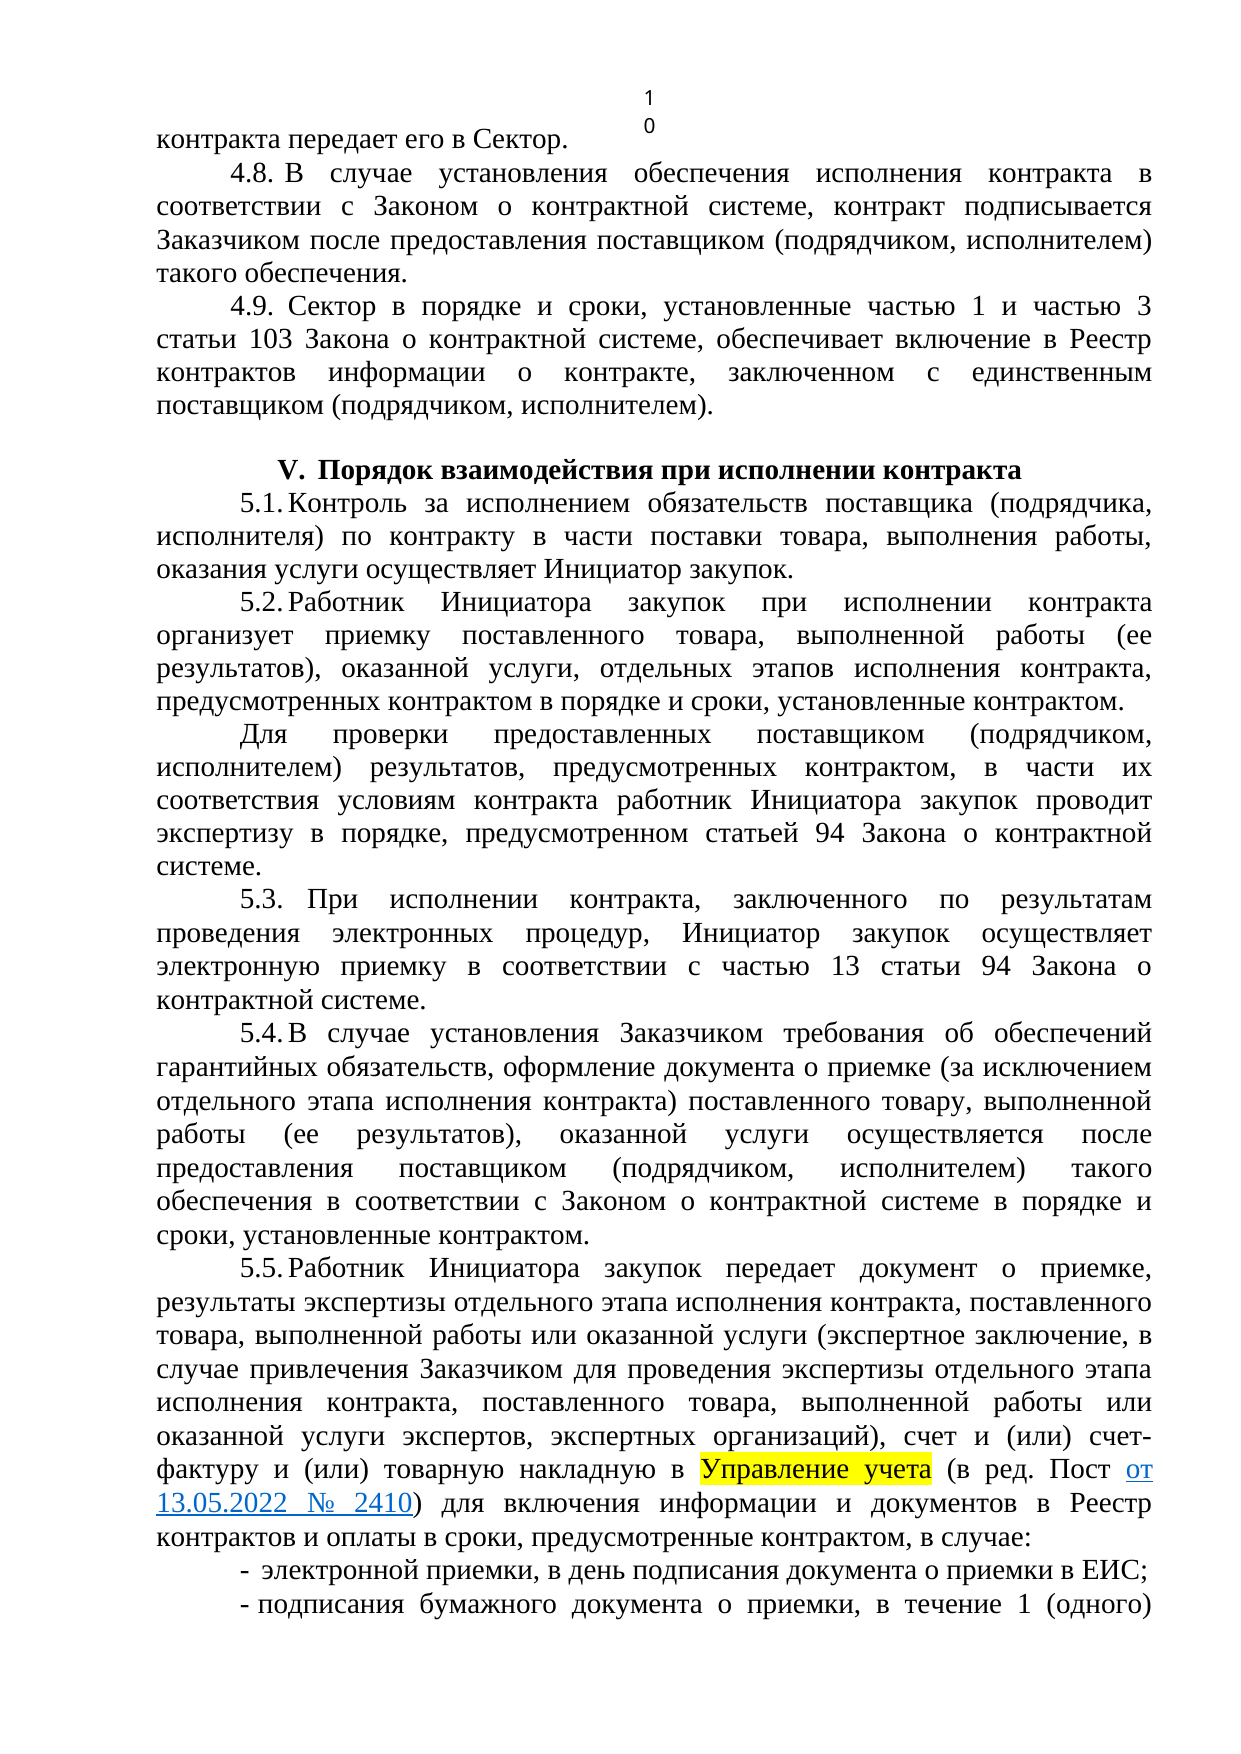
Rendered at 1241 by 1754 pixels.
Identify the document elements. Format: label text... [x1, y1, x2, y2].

list В случае установления обеспечения исполнения контракта в соответствии с Законом о контрактной системе, контракт подписывается Заказчиком после предоставления поставщиком (подрядчиком, исполнителем) такого обеспечения. [156, 155, 1153, 289]
list Контроль за исполнением обязательств поставщика (подрядчика, исполнителя) по контракту в части поставки товара, выполнения работы, оказания услуги осуществляет Инициатор закупок. [156, 486, 1153, 585]
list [156, 122, 1153, 155]
list Работник Инициатора закупок передает документ о приемке, результаты экспертизы отдельного этапа исполнения контракта, поставленного товара, выполненной работы или оказанной услуги (экспертное заключение, в случае привлечения Заказчиком для проведения экспертизы отдельного этапа исполнения контракта, поставленного товара, выполненной работы или оказанной услуги экспертов, экспертных организаций), счет и (или) счет-фактуру и (или) товарную накладную в Управление учета (в ред. Пост от 13.05.2022 № 2410) для включения информации и документов в Реестр контрактов и оплаты в сроки, предусмотренные контрактом, в случае: [156, 1251, 1153, 1553]
list электронной приемки, в день подписания документа о приемки в ЕИС; [156, 1553, 1153, 1586]
list Сектор в порядке и сроки, установленные частью 1 и частью 3 статьи 103 Закона о контрактной системе, обеспечивает включение в Реестр контрактов информации о контракте, заключенном с единственным поставщиком (подрядчиком, исполнителем). [156, 289, 1153, 421]
list В случае установления Заказчиком требования об обеспечений гарантийных обязательств, оформление документа о приемке (за исключением отдельного этапа исполнения контракта) поставленного товару, выполненной работы (ее результатов), оказанной услуги осуществляется после предоставления поставщиком (подрядчиком, исполнителем) такого обеспечения в соответствии с Законом о контрактной системе в порядке и сроки, установленные контрактом. [156, 1016, 1153, 1251]
list При исполнении контракта, заключенного по результатам проведения электронных процедур, Инициатор закупок осуществляет электронную приемку в соответствии с частью 13 статьи 94 Закона о контрактной системе. [156, 882, 1153, 1016]
list Работник Инициатора закупок при исполнении контракта организует приемку поставленного товара, выполненной работы (ее результатов), оказанной услуги, отдельных этапов исполнения контракта, предусмотренных контрактом в порядке и сроки, установленные контрактом. [156, 585, 1153, 717]
text Для проверки предоставленных поставщиком (подрядчиком, исполнителем) результатов, предусмотренных контрактом, в части их соответствия условиям контракта работник Инициатора закупок проводит экспертизу в порядке, предусмотренном статьей 94 Закона о контрактной системе. [156, 717, 1153, 882]
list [156, 1586, 1153, 1620]
list Порядок взаимодействия при исполнении контракта [277, 453, 1153, 486]
